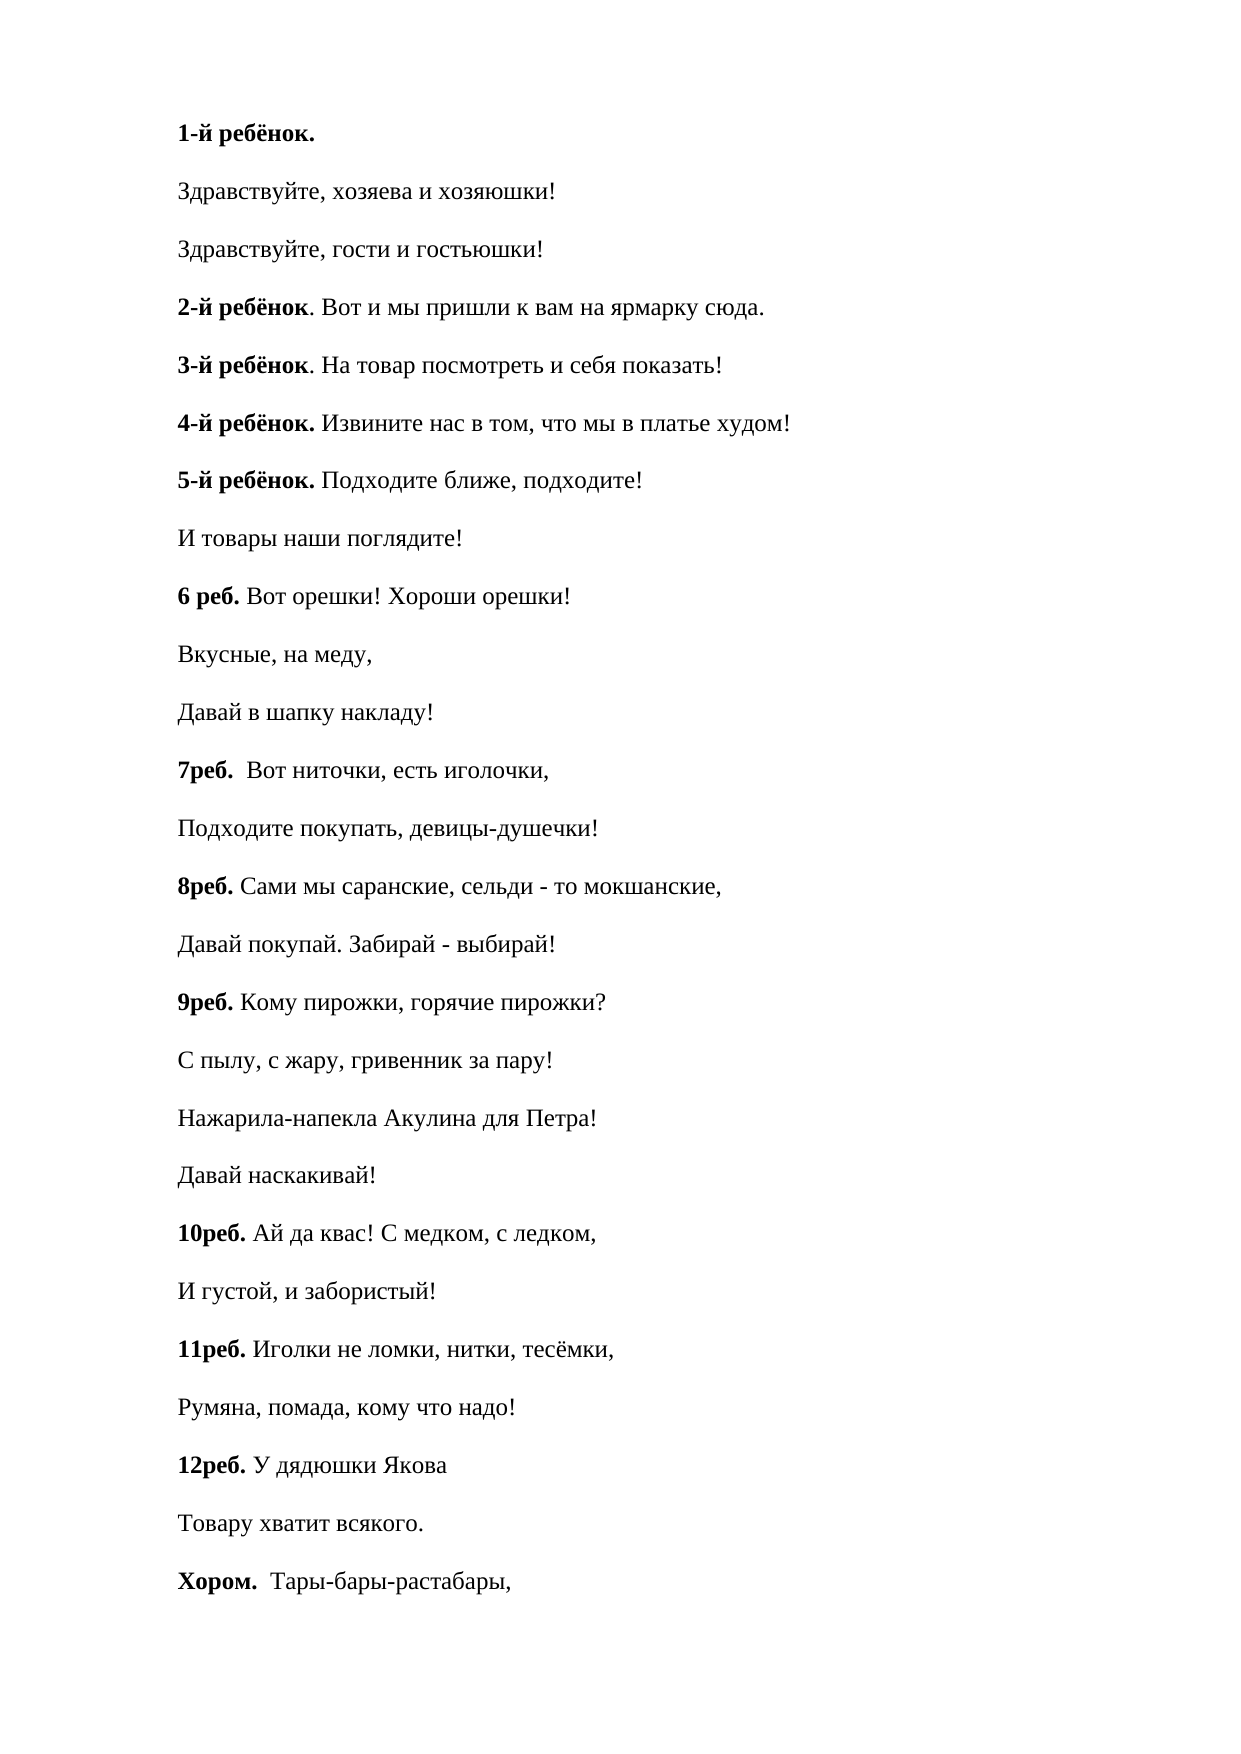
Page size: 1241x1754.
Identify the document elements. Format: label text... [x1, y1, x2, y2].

text И густой, и забористый! [177, 1276, 1152, 1305]
text Вкусные, на меду, [177, 639, 1152, 668]
text 4-й ребёнок. Извините нас в том, что мы в платье худом! [177, 408, 1152, 436]
text 10реб. Ай да квас! С медком, с ледком, [177, 1218, 1152, 1247]
text 7реб. Вот ниточки, есть иголочки, [177, 755, 1152, 784]
text 2-й ребёнок. Вот и мы пришли к вам на ярмарку сюда. [177, 292, 1152, 321]
text 6 реб. Вот орешки! Хороши орешки! [177, 581, 1152, 610]
text Давай наскакивай! [177, 1161, 1152, 1189]
text Давай покупай. Забирай - выбирай! [177, 929, 1152, 958]
text И товары наши поглядите! [177, 523, 1152, 552]
text 9реб. Кому пирожки, горячие пирожки? [177, 987, 1152, 1016]
text С пылу, с жару, гривенник за пару! [177, 1045, 1152, 1073]
text 3-й ребёнок. На товар посмотреть и себя показать! [177, 350, 1152, 378]
text 11реб. Иголки не ломки, нитки, тесёмки, [177, 1334, 1152, 1363]
text Здравствуйте, гости и гостьюшки! [177, 234, 1152, 263]
text 8реб. Сами мы саранские, сельди - то мокшанские, [177, 871, 1152, 900]
text 12реб. У дядюшки Якова [177, 1450, 1152, 1479]
text 1-й ребёнок. [177, 118, 1152, 147]
text Хором. Тары-бары-растабары, [177, 1566, 1152, 1595]
text Румяна, помада, кому что надо! [177, 1392, 1152, 1421]
text Товару хватит всякого. [177, 1508, 1152, 1537]
text Нажарила-напекла Акулина для Петра! [177, 1103, 1152, 1131]
text Здравствуйте, хозяева и хозяюшки! [177, 176, 1152, 205]
text Давай в шапку накладу! [177, 697, 1152, 726]
text 5-й ребёнок. Подходите ближе, подходите! [177, 466, 1152, 494]
text Подходите покупать, девицы-душечки! [177, 813, 1152, 842]
